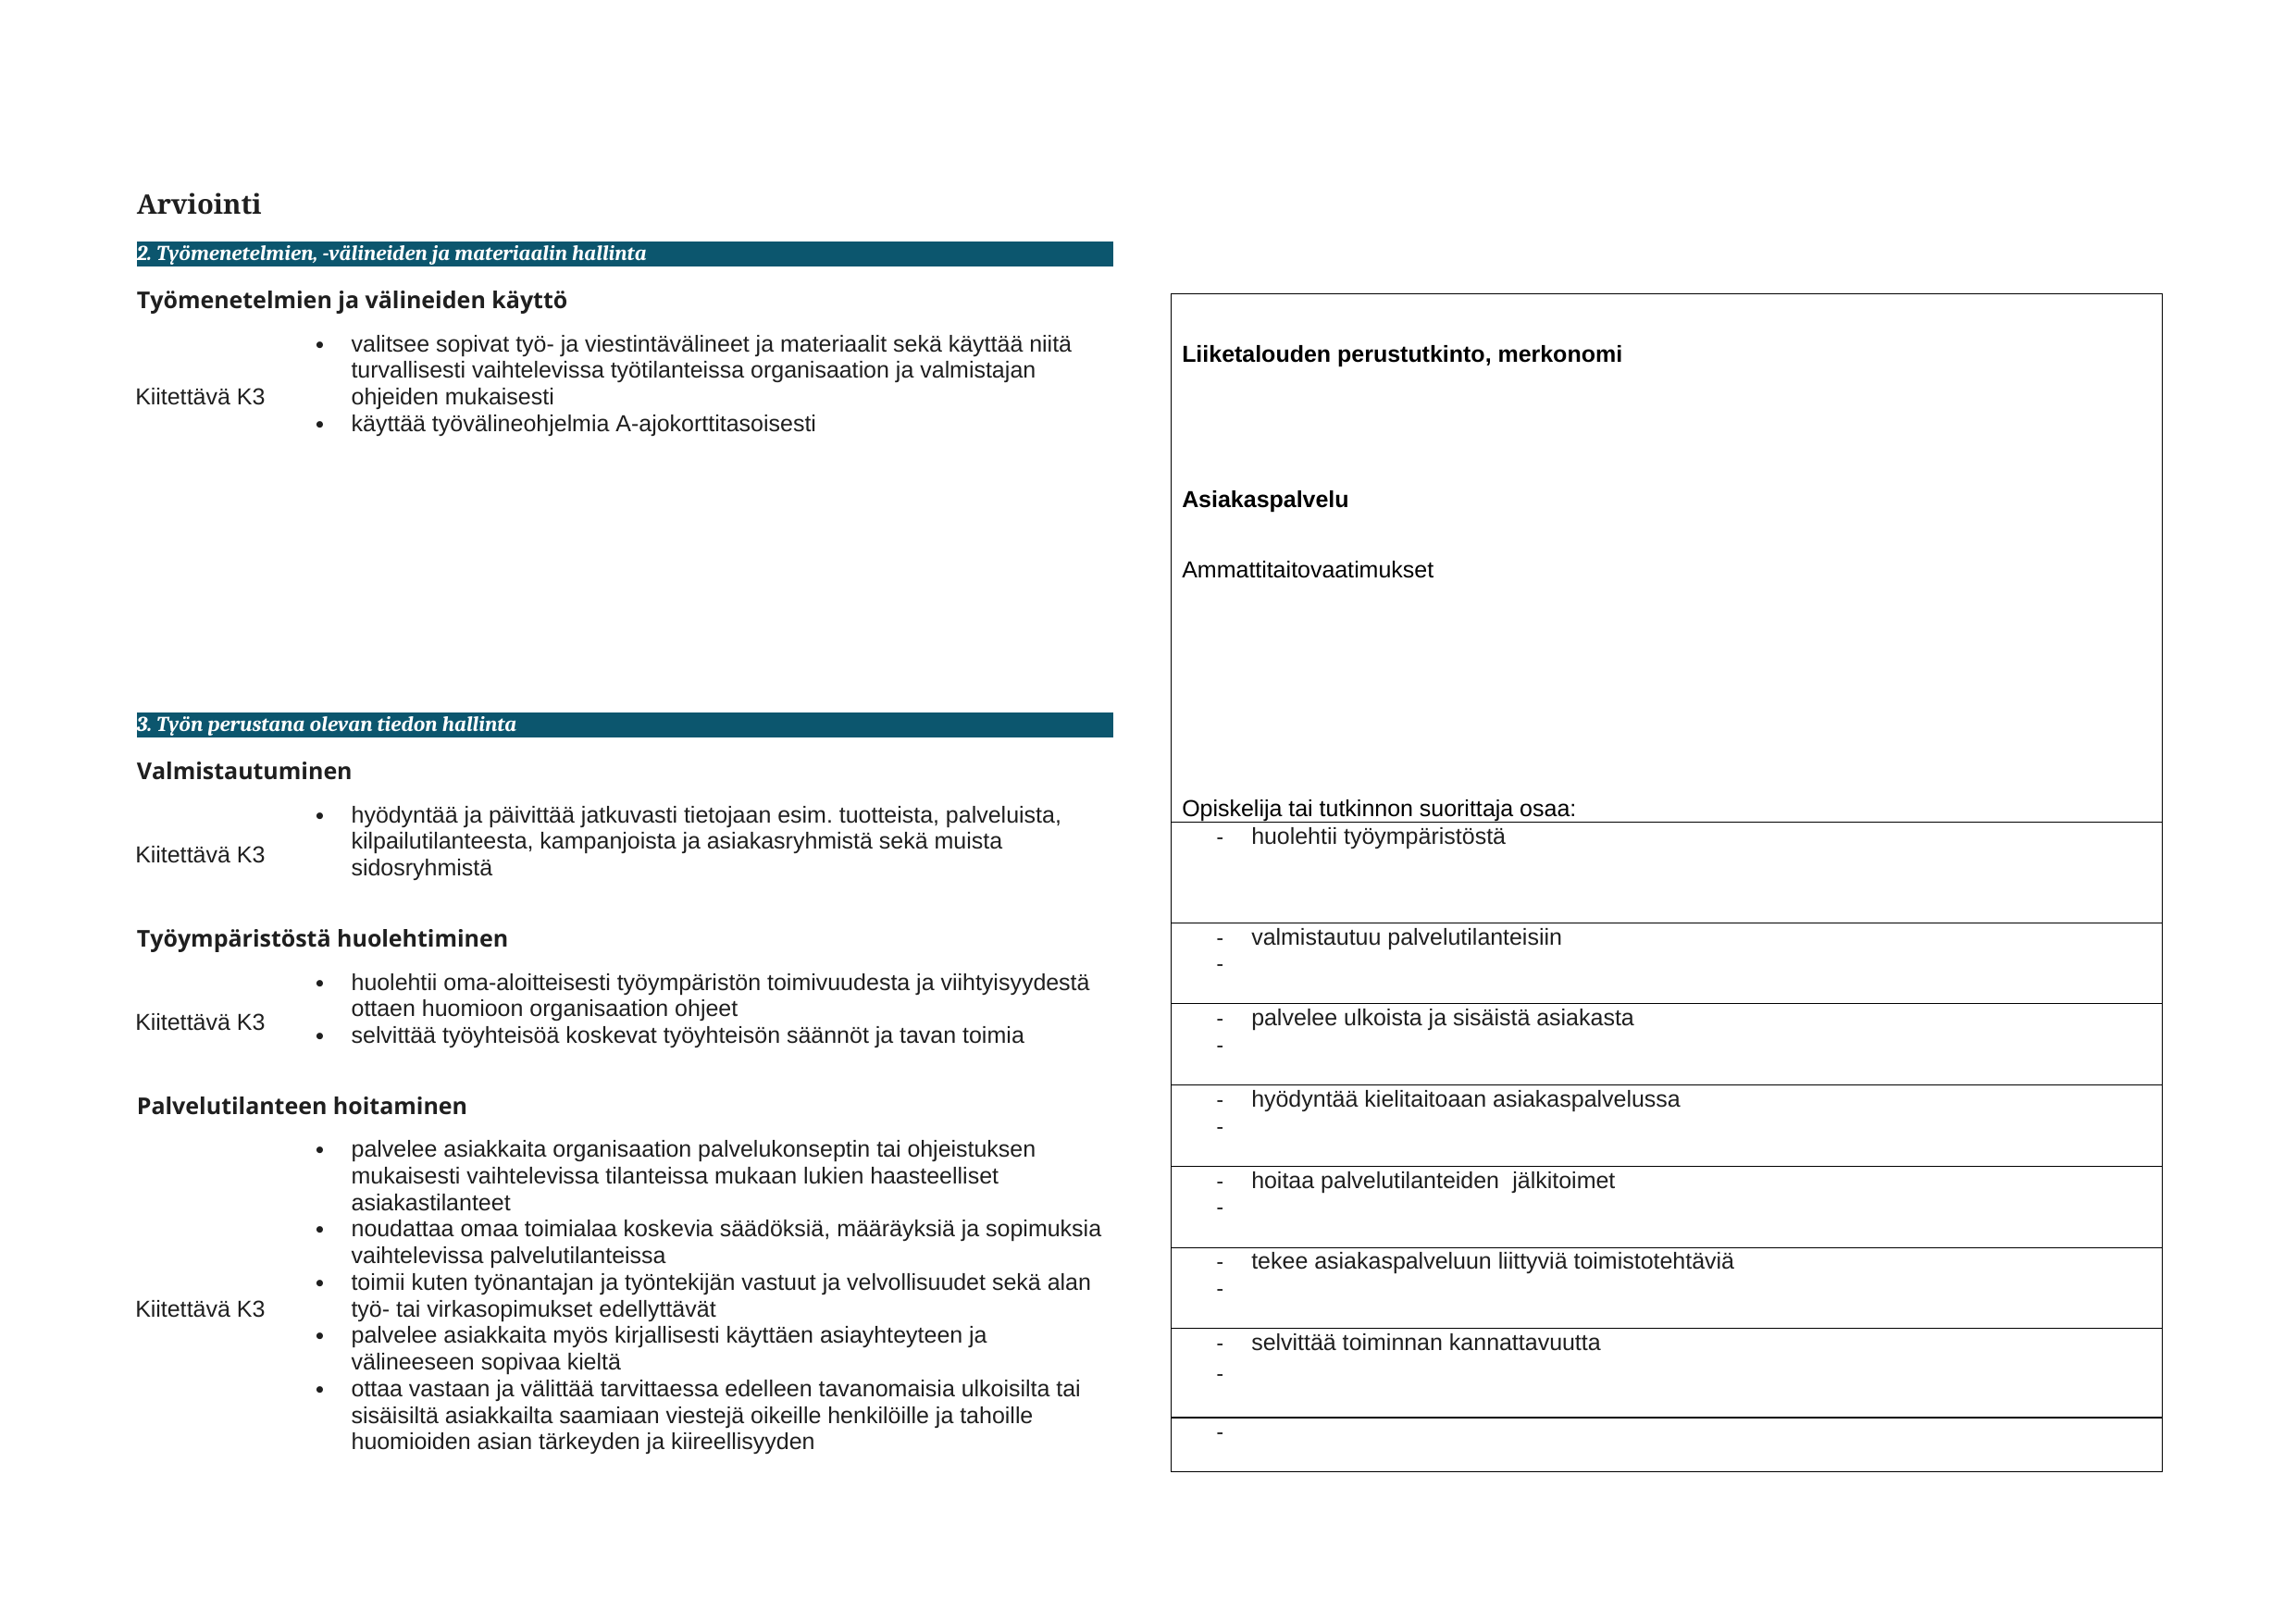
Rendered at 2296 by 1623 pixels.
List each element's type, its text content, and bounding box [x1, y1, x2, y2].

subtitle Arviointi [137, 186, 1113, 222]
table_header Kiitettävä K3 [135, 801, 281, 908]
table_cell valmistautuu palvelutilanteisiin [1172, 923, 2162, 1003]
table_header valitsee sopivat työ- ja viestintävälineet ja materiaalit sekä käyttää niitä turvallisesti vaihtelevissa työtilanteissa organisaation ja valmistajan ohjeiden mukaisesti käyttää työvälineohjelmia A-ajokorttitasoisesti [281, 330, 1112, 464]
table_header palvelee asiakkaita organisaation palvelukonseptin tai ohjeistuksen mukaisesti vaihtelevissa tilanteissa mukaan lukien haasteelliset asiakastilanteet noudattaa omaa toimialaa koskevia säädöksiä, määräyksiä ja sopimuksia vaihtelevissa palvelutilanteissa toimii kuten työnantajan ja työntekijän vastuut ja velvollisuudet sekä alan työ- tai virkasopimukset edellyttävät palvelee asiakkaita myös kirjallisesti käyttäen asiayhteyteen ja välineeseen sopivaa kieltä ottaa vastaan ja välittää tarvittaessa edelleen tavanomaisia ulkoisilta tai sisäisiltä asiakkailta saamiaan viestejä oikeille henkilöille ja tahoille huomioiden asian tärkeyden ja kiireellisyyden [281, 1135, 1112, 1481]
table_cell hoitaa palvelutilanteiden jälkitoimet [1172, 1167, 2162, 1246]
table_cell palvelee ulkoista ja sisäistä asiakasta [1172, 1004, 2162, 1084]
text Palvelutilanteen hoitaminen [137, 1089, 1113, 1121]
text Valmistautuminen [137, 755, 1113, 787]
table_header huolehtii oma-aloitteisesti työympäristön toimivuudesta ja viihtyisyydestä ottaen huomioon organisaation ohjeet selvittää työyhteisöä koskevat työyhteisön säännöt ja tavan toimia [281, 968, 1112, 1075]
table_cell tekee asiakaspalveluun liittyviä toimistotehtäviä [1172, 1248, 2162, 1328]
table_header Liiketalouden perustutkinto, merkonomi Asiakaspalvelu Ammattitaitovaatimukset Opiskelija tai tutkinnon suorittaja osaa: [1172, 294, 2162, 822]
table_header Kiitettävä K3 [135, 968, 281, 1075]
subtitle 3. Työn perustana olevan tiedon hallinta [137, 712, 1113, 737]
table_cell hyödyntää kielitaitoaan asiakaspalvelussa [1172, 1085, 2162, 1166]
table_header hyödyntää ja päivittää jatkuvasti tietojaan esim. tuotteista, palveluista, kilpailutilanteesta, kampanjoista ja asiakasryhmistä sekä muista sidosryhmistä [281, 801, 1112, 908]
subtitle 2. Työmenetelmien, -välineiden ja materiaalin hallinta [137, 242, 1113, 266]
text Työmenetelmien ja välineiden käyttö [137, 284, 1113, 316]
table_cell huolehtii työympäristöstä [1172, 823, 2162, 923]
table_header Kiitettävä K3 [135, 330, 281, 464]
table_cell [1172, 1419, 2162, 1471]
table_header Kiitettävä K3 [135, 1135, 281, 1481]
table_cell selvittää toiminnan kannattavuutta [1172, 1329, 2162, 1417]
text Työympäristöstä huolehtiminen [137, 923, 1113, 954]
